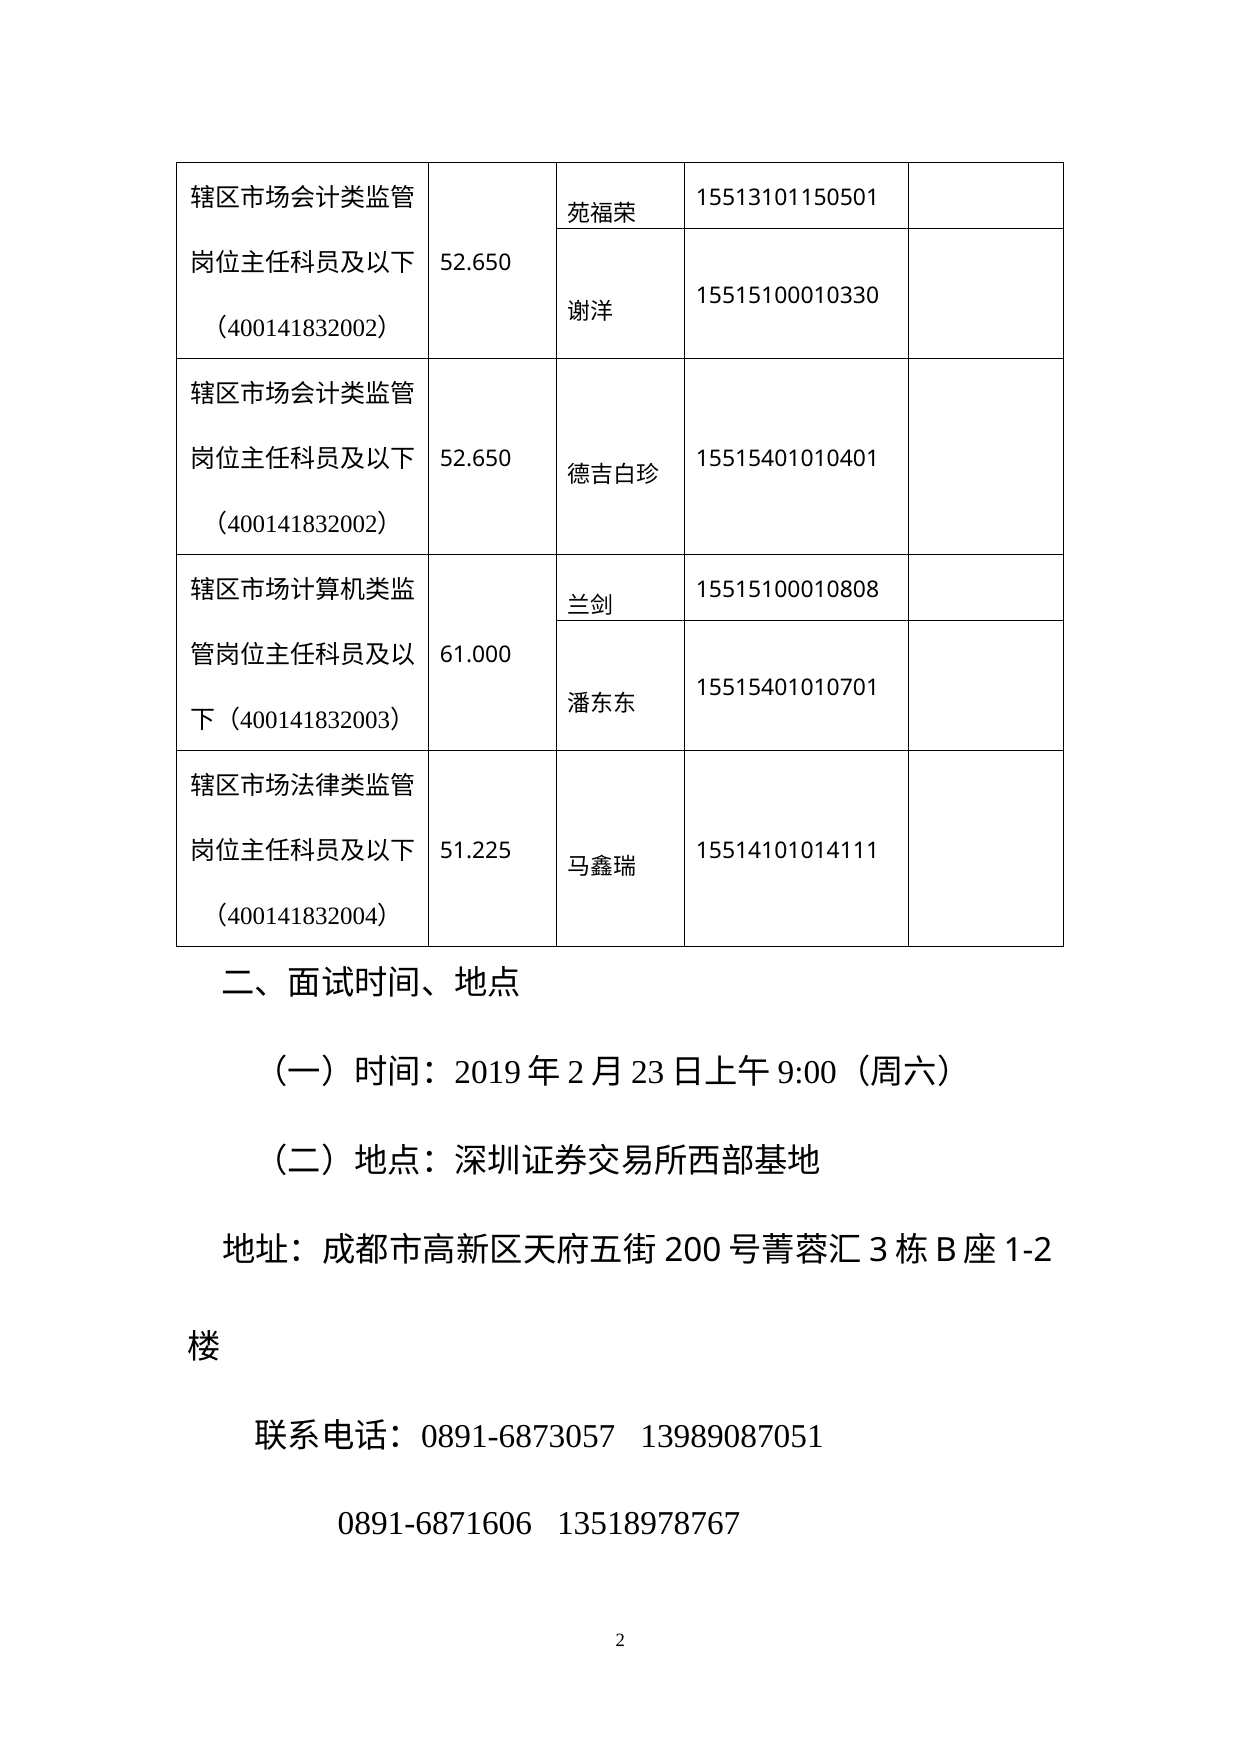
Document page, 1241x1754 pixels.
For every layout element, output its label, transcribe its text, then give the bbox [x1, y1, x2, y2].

text 地址：成都市高新区天府五街200号菁蓉汇3栋B座1-2楼 [187, 1214, 1053, 1377]
table_cell 谢洋 [557, 229, 684, 358]
table_cell 15515401010401 [685, 359, 908, 554]
table_cell [909, 229, 1063, 358]
text 0891-6871606 13518978767 [187, 1490, 1053, 1555]
table_cell [909, 751, 1063, 946]
text 二、面试时间、地点 [187, 947, 1053, 1012]
table_cell 61.000 [429, 555, 556, 750]
table_cell 15515401010701 [685, 621, 908, 750]
table_cell [909, 163, 1063, 228]
table_cell 辖区市场会计类监管岗位主任科员及以下（400141832002） [177, 359, 428, 554]
table_cell [909, 621, 1063, 750]
text （二）地点：深圳证券交易所西部基地 [187, 1125, 1053, 1190]
table_cell 51.225 [429, 751, 556, 946]
table_cell 马鑫瑞 [557, 751, 684, 946]
table_cell 潘东东 [557, 621, 684, 750]
table_cell 兰剑 [557, 555, 684, 620]
table_cell 15515100010330 [685, 229, 908, 358]
table_cell 德吉白珍 [557, 359, 684, 554]
table_cell 52.650 [429, 163, 556, 358]
table_cell [909, 555, 1063, 620]
table_cell 辖区市场会计类监管岗位主任科员及以下（400141832002） [177, 163, 428, 358]
text 联系电话：0891-6873057 13989087051 [187, 1401, 1053, 1466]
table_cell 15513101150501 [685, 163, 908, 228]
table_cell 15515100010808 [685, 555, 908, 620]
table_cell 苑福荣 [557, 163, 684, 228]
table_cell 辖区市场计算机类监管岗位主任科员及以下（400141832003） [177, 555, 428, 750]
table_cell 15514101014111 [685, 751, 908, 946]
text （一）时间：2019年2月23日上午9:00（周六） [187, 1036, 1053, 1101]
table_cell 辖区市场法律类监管岗位主任科员及以下（400141832004） [177, 751, 428, 946]
table_cell 52.650 [429, 359, 556, 554]
table_cell [909, 359, 1063, 554]
